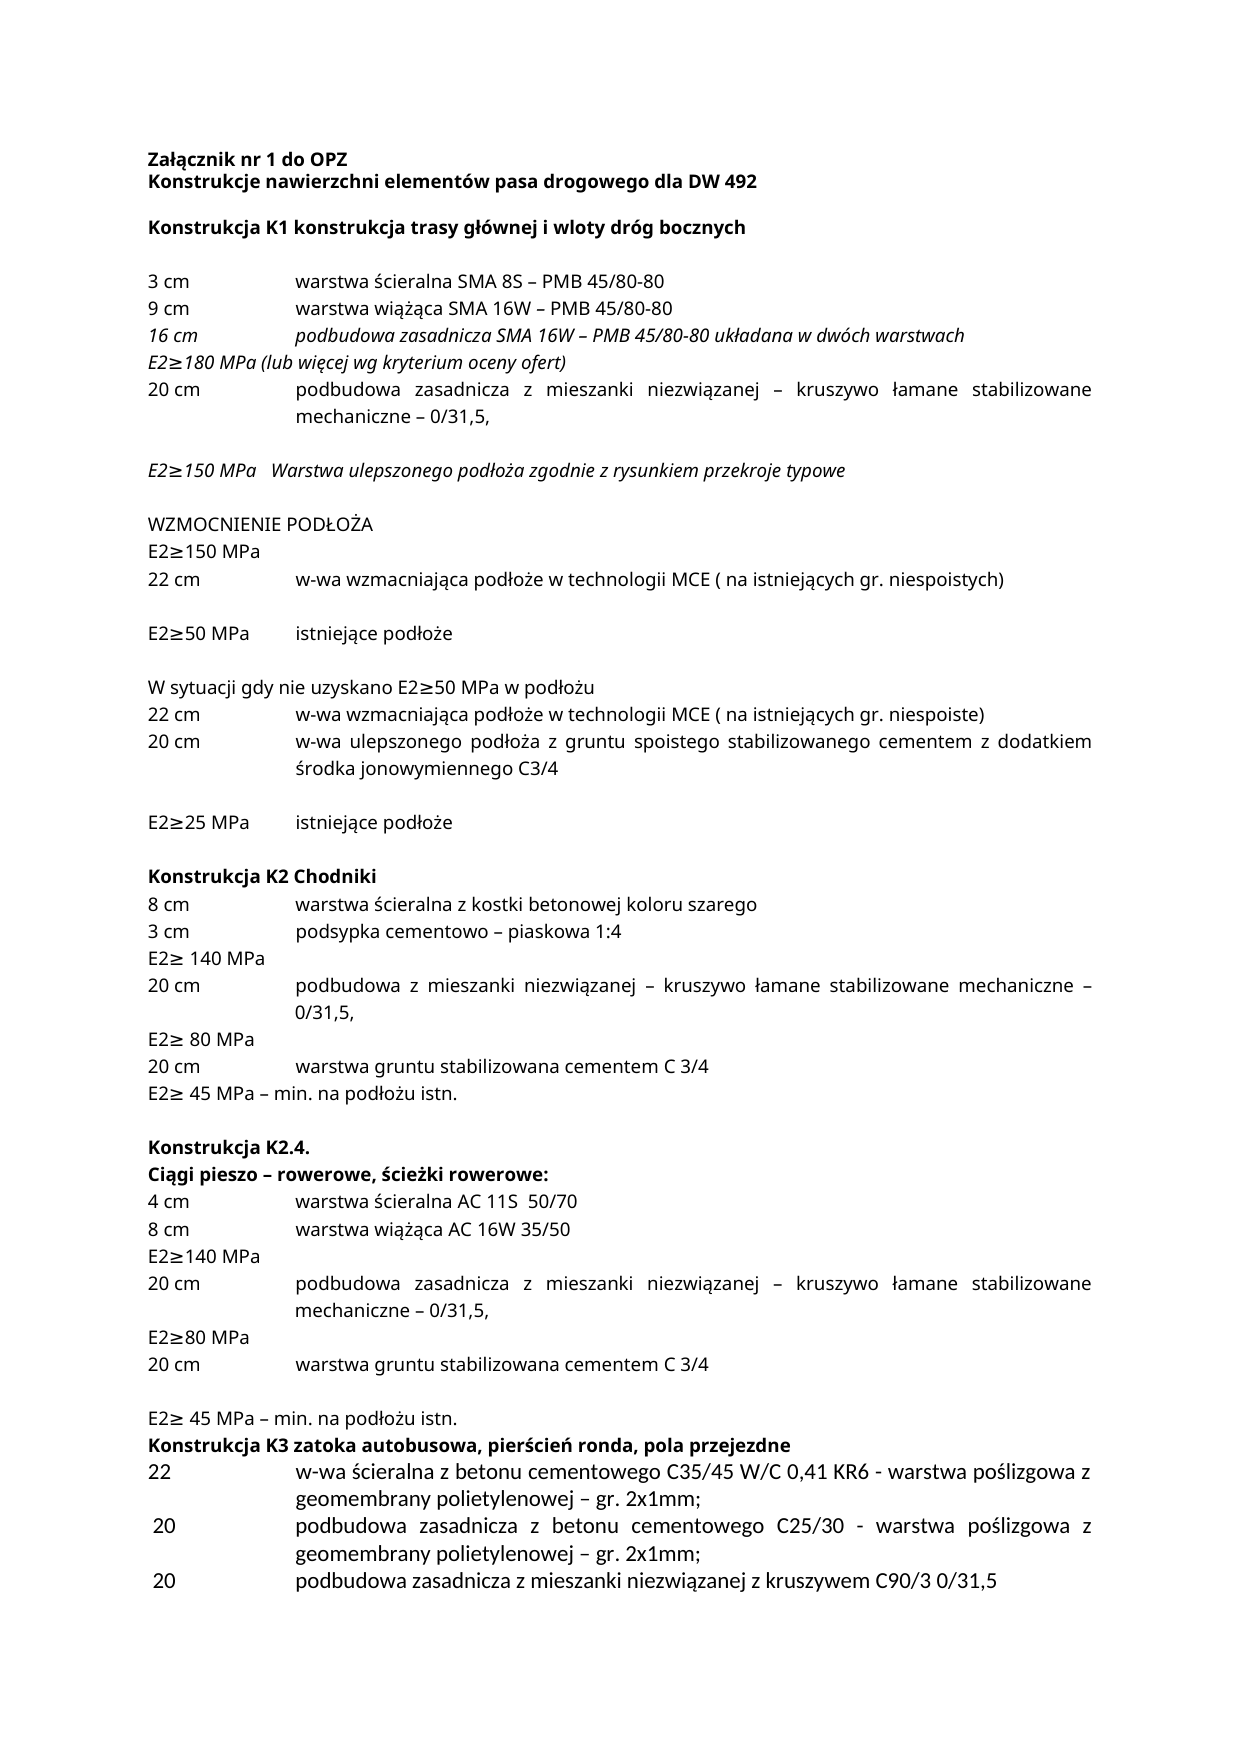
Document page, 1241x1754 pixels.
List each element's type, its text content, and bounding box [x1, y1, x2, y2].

text 16 cm podbudowa zasadnicza SMA 16W – PMB 45/80-80 układana w dwóch warstwach [148, 321, 1093, 348]
text 22 cm w-wa wzmacniająca podłoże w technologii MCE ( na istniejących gr. niespoistych) [148, 564, 1093, 591]
text 20 cm warstwa gruntu stabilizowana cementem C 3/4 [148, 1052, 1093, 1079]
text E2≥ 80 MPa [148, 1025, 1093, 1052]
text 20 podbudowa zasadnicza z mieszanki niezwiązanej z kruszywem C90/3 0/31,5 [152, 1566, 1093, 1593]
text Konstrukcja K1 konstrukcja trasy głównej i wloty dróg bocznych [148, 216, 1093, 239]
text 20 cm podbudowa z mieszanki niezwiązanej – kruszywo łamane stabilizowane mechaniczne – 0/31,5, [148, 971, 1093, 1025]
text 22 w-wa ścieralna z betonu cementowego C35/45 W/C 0,41 KR6 - warstwa poślizgowa z geomembrany polietylenowej – gr. 2x1mm; [148, 1458, 1093, 1512]
text E2≥ 45 MPa – min. na podłożu istn. [148, 1079, 1093, 1106]
text E2≥80 MPa [148, 1323, 1093, 1350]
text Konstrukcja K2.4. [148, 1133, 1093, 1160]
text Konstrukcje nawierzchni elementów pasa drogowego dla DW 492 [148, 171, 1093, 193]
text 20 cm podbudowa zasadnicza z mieszanki niezwiązanej – kruszywo łamane stabilizowane mechaniczne – 0/31,5, [148, 1268, 1093, 1323]
text 22 cm w-wa wzmacniająca podłoże w technologii MCE ( na istniejących gr. niespoiste) [148, 700, 1093, 727]
text E2≥25 MPa istniejące podłoże [148, 808, 1093, 835]
text E2≥180 MPa (lub więcej wg kryterium oceny ofert) [148, 348, 1093, 375]
text E2≥140 MPa [148, 1241, 1093, 1268]
text WZMOCNIENIE PODŁOŻA [148, 510, 1093, 537]
text 9 cm warstwa wiążąca SMA 16W – PMB 45/80-80 [148, 293, 1093, 321]
text 4 cm warstwa ścieralna AC 11S 50/70 [148, 1187, 1093, 1214]
text 3 cm warstwa ścieralna SMA 8S – PMB 45/80-80 [148, 266, 1093, 293]
text Konstrukcja K3 zatoka autobusowa, pierścień ronda, pola przejezdne [148, 1431, 1093, 1458]
text E2≥ 45 MPa – min. na podłożu istn. [148, 1404, 1093, 1431]
text 3 cm podsypka cementowo – piaskowa 1:4 [148, 916, 1093, 943]
text Konstrukcja K2 Chodniki [148, 862, 1093, 889]
text 20 cm warstwa gruntu stabilizowana cementem C 3/4 [148, 1350, 1093, 1377]
text Ciągi pieszo – rowerowe, ścieżki rowerowe: [148, 1160, 1093, 1187]
text 8 cm warstwa ścieralna z kostki betonowej koloru szarego [148, 889, 1093, 916]
text E2≥150 MPa Warstwa ulepszonego podłoża zgodnie z rysunkiem przekroje typowe [148, 456, 1093, 483]
text E2≥ 140 MPa [148, 943, 1093, 971]
text W sytuacji gdy nie uzyskano E2≥50 MPa w podłożu [148, 673, 1093, 700]
text 20 cm podbudowa zasadnicza z mieszanki niezwiązanej – kruszywo łamane stabilizowane mechaniczne – 0/31,5, [148, 375, 1093, 429]
text 20 podbudowa zasadnicza z betonu cementowego C25/30 - warstwa poślizgowa z geomembrany polietylenowej – gr. 2x1mm; [152, 1512, 1093, 1566]
text E2≥50 MPa istniejące podłoże [148, 618, 1093, 646]
text E2≥150 MPa [148, 537, 1093, 564]
text Załącznik nr 1 do OPZ [148, 148, 1093, 171]
text 20 cm w-wa ulepszonego podłoża z gruntu spoistego stabilizowanego cementem z dodatkiem środka jonowymiennego C3/4 [148, 727, 1093, 781]
text 8 cm warstwa wiążąca AC 16W 35/50 [148, 1214, 1093, 1241]
